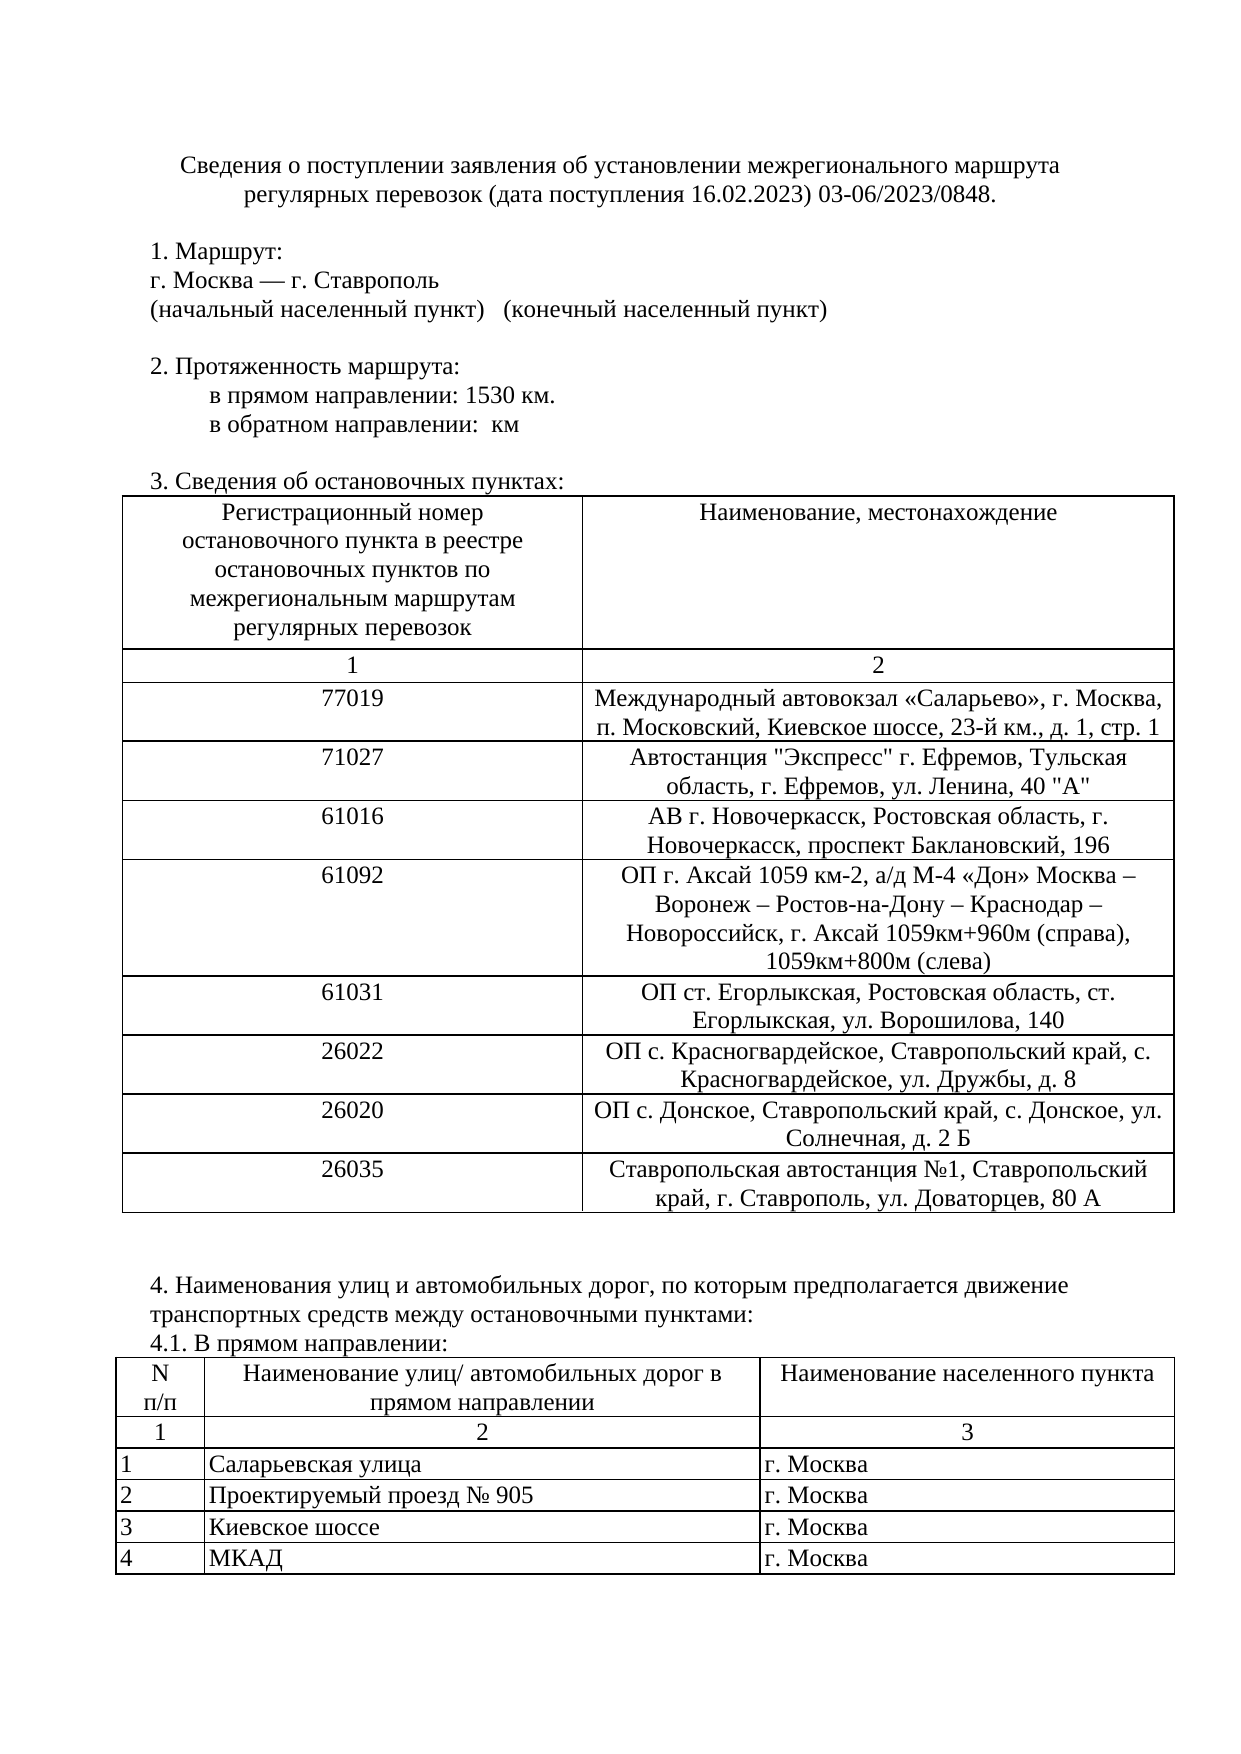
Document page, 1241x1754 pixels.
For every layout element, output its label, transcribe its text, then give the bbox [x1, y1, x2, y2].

text 2. Протяженность маршрута: [150, 351, 1090, 380]
table_header Наименование населенного пункта [761, 1358, 1174, 1416]
table_cell 26035 [123, 1154, 582, 1211]
table_cell Международный автовокзал «Саларьево», г. Москва, п. Московский, Киевское шоссе, 23-й км., д. 1, стр. 1 [583, 683, 1173, 740]
table_cell АВ г. Новочеркасск, Ростовская область, г. Новочеркасск, проспект Баклановский, 196 [583, 801, 1173, 858]
table_cell 77019 [123, 683, 582, 740]
table_cell 1 [117, 1449, 204, 1479]
text г. Москва — г. Ставрополь [150, 265, 1090, 294]
table_cell Киевское шоссе [205, 1512, 759, 1542]
table_cell 26022 [123, 1036, 582, 1093]
table_cell г. Москва [761, 1449, 1174, 1479]
table_cell 71027 [123, 742, 582, 799]
text Сведения о поступлении заявления об установлении межрегионального маршрута регулярных перевозок (дата поступления 16.02.2023) 03-06/2023/0848. [150, 150, 1090, 207]
table_header Регистрационный номер остановочного пункта в реестре остановочных пунктов по межрегиональным маршрутам регулярных перевозок [123, 497, 582, 648]
table_cell 61092 [123, 860, 582, 975]
text в прямом направлении: 1530 км. [150, 380, 1090, 409]
text 1. Маршрут: [150, 236, 1090, 265]
text 4.1. В прямом направлении: [150, 1328, 1090, 1357]
table_cell г. Москва [761, 1512, 1174, 1542]
table_cell Проектируемый проезд № 905 [205, 1480, 759, 1510]
table_cell 2 [583, 650, 1173, 681]
text (начальный населенный пункт) (конечный населенный пункт) [150, 294, 1090, 322]
table_cell 4 [117, 1543, 204, 1573]
table_cell МКАД [205, 1543, 759, 1573]
table_cell 1 [123, 650, 582, 681]
text 3. Сведения об остановочных пунктах: [150, 466, 1090, 495]
text 4. Наименования улиц и автомобильных дорог, по которым предполагается движение транспортных средств между остановочными пунктами: [150, 1270, 1090, 1328]
table_cell 1 [117, 1417, 204, 1447]
table_cell Саларьевская улица [205, 1449, 759, 1479]
table_cell ОП г. Аксай 1059 км-2, а/д М-4 «Дон» Москва – Воронеж – Ростов-на-Дону – Краснодар – Новороссийск, г. Аксай 1059км+960м (справа), 1059км+800м (слева) [583, 860, 1173, 975]
table_cell 2 [117, 1480, 204, 1510]
table_cell г. Москва [761, 1543, 1174, 1573]
table_cell Ставропольская автостанция №1, Ставропольский край, г. Ставрополь, ул. Доваторцев, 80 А [583, 1154, 1173, 1211]
table_header N п/п [117, 1358, 204, 1416]
table_cell 3 [761, 1417, 1174, 1447]
table_cell ОП с. Донское, Ставропольский край, с. Донское, ул. Солнечная, д. 2 Б [583, 1095, 1173, 1152]
table_header Наименование улиц/ автомобильных дорог в прямом направлении [205, 1358, 759, 1416]
table_cell 61031 [123, 977, 582, 1034]
table_cell 2 [205, 1417, 759, 1447]
table_cell г. Москва [761, 1480, 1174, 1510]
table_cell 26020 [123, 1095, 582, 1152]
table_header Наименование, местонахождение [583, 497, 1173, 648]
table_cell 61016 [123, 801, 582, 858]
table_cell Автостанция "Экспресс" г. Ефремов, Тульская область, г. Ефремов, ул. Ленина, 40 "А" [583, 742, 1173, 799]
table_cell ОП ст. Егорлыкская, Ростовская область, ст. Егорлыкская, ул. Ворошилова, 140 [583, 977, 1173, 1034]
table_cell ОП с. Красногвардейское, Ставропольский край, с. Красногвардейское, ул. Дружбы, д. 8 [583, 1036, 1173, 1093]
text в обратном направлении: км [150, 409, 1090, 437]
table_cell 3 [117, 1512, 204, 1542]
